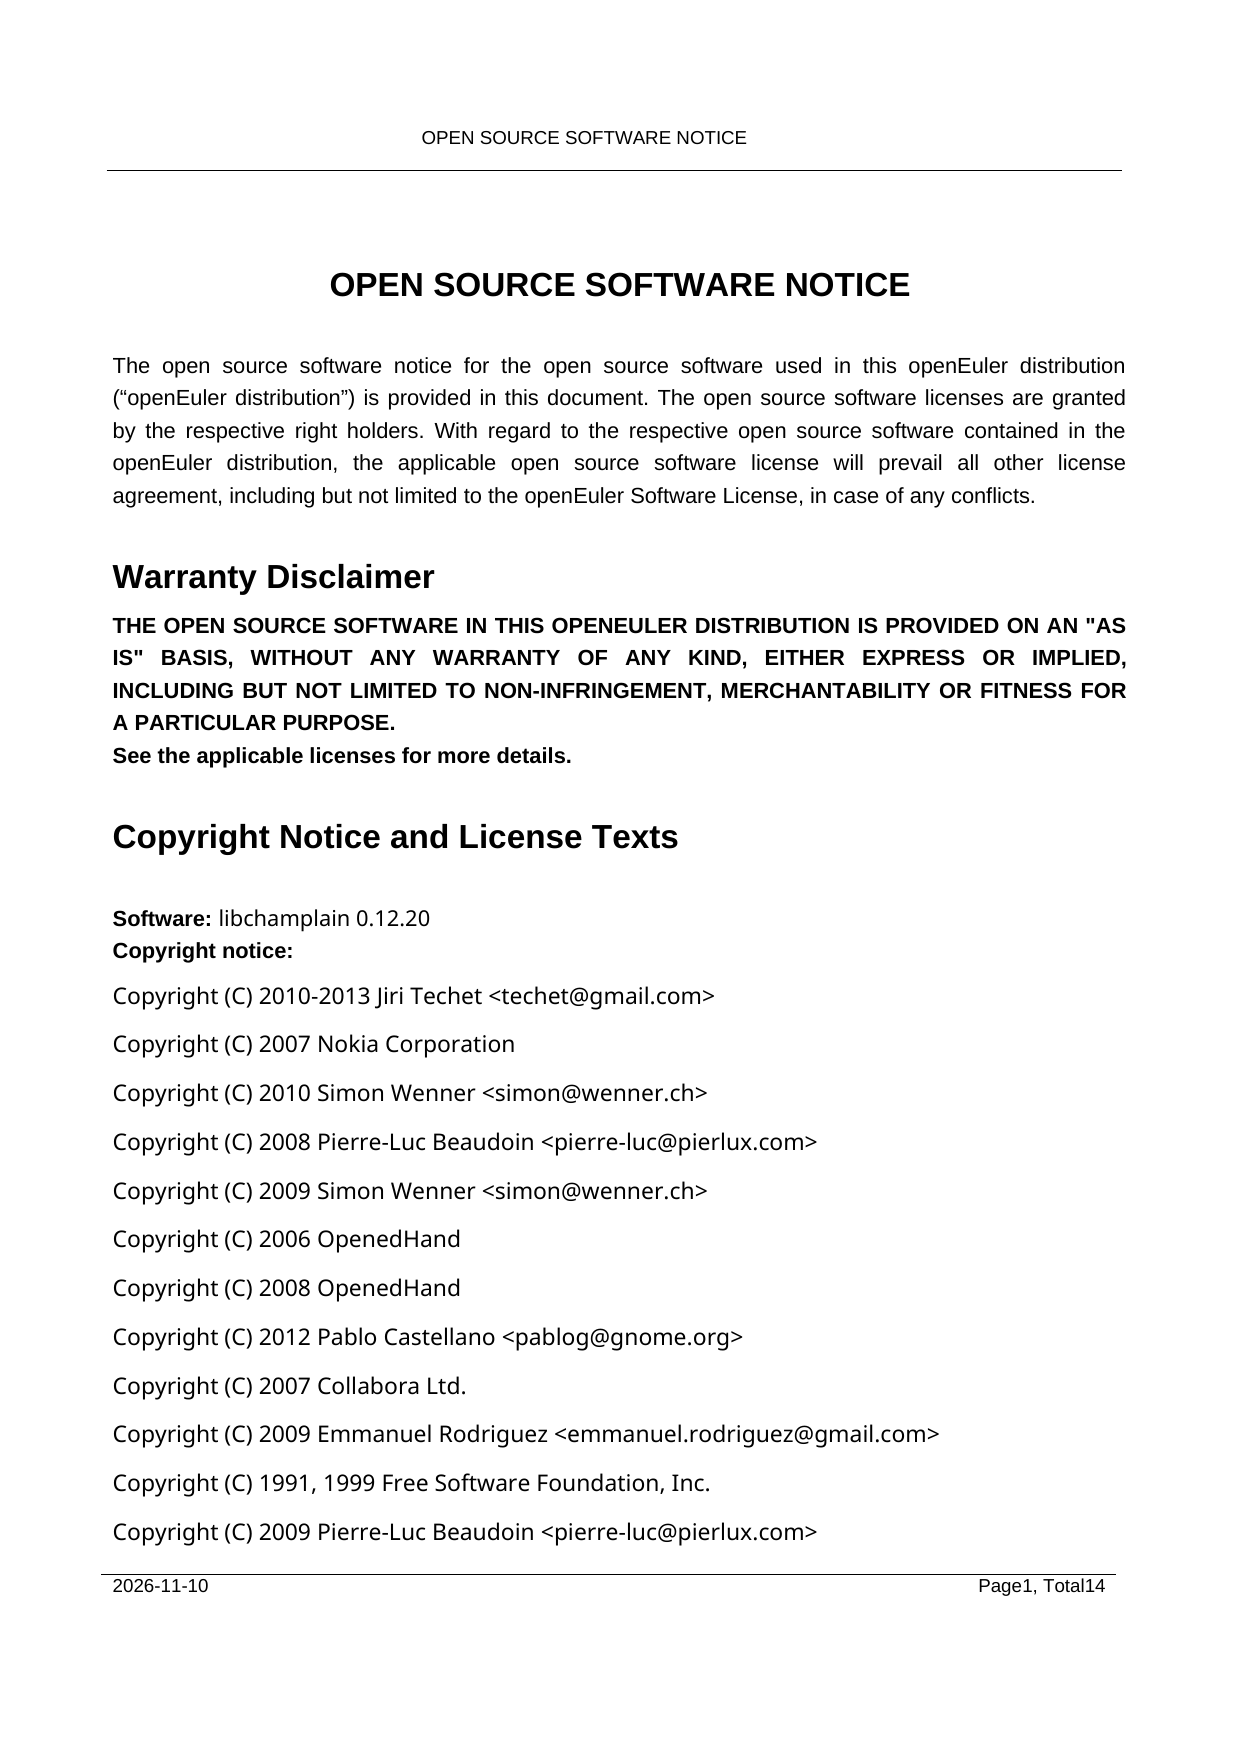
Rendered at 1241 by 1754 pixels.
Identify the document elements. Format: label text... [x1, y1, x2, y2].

text Warranty Disclaimer [112, 544, 1128, 609]
text Software: libchamplain 0.12.20 [112, 901, 1128, 934]
text OPEN SOURCE SOFTWARE NOTICE [112, 251, 1128, 316]
text Copyright Notice and License Texts [112, 804, 1128, 869]
text Copyright notice: [112, 934, 1128, 966]
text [112, 979, 1128, 1548]
text THE OPEN SOURCE SOFTWARE IN THIS OPENEULER DISTRIBUTION IS PROVIDED ON AN "AS IS" BASIS, WITHOUT ANY WARRANTY OF ANY KIND, EITHER EXPRESS OR IMPLIED, INCLUDING BUT NOT LIMITED TO NON-INFRINGEMENT, MERCHANTABILITY OR FITNESS FOR A PARTICULAR PURPOSE. See the applicable licenses for more details. [112, 609, 1128, 771]
text The open source software notice for the open source software used in this openEuler distribution (“openEuler distribution”) is provided in this document. The open source software licenses are granted by the respective right holders. With regard to the respective open source software contained in the openEuler distribution, the applicable open source software license will prevail all other license agreement, including but not limited to the openEuler Software License, in case of any conflicts. [112, 349, 1128, 511]
